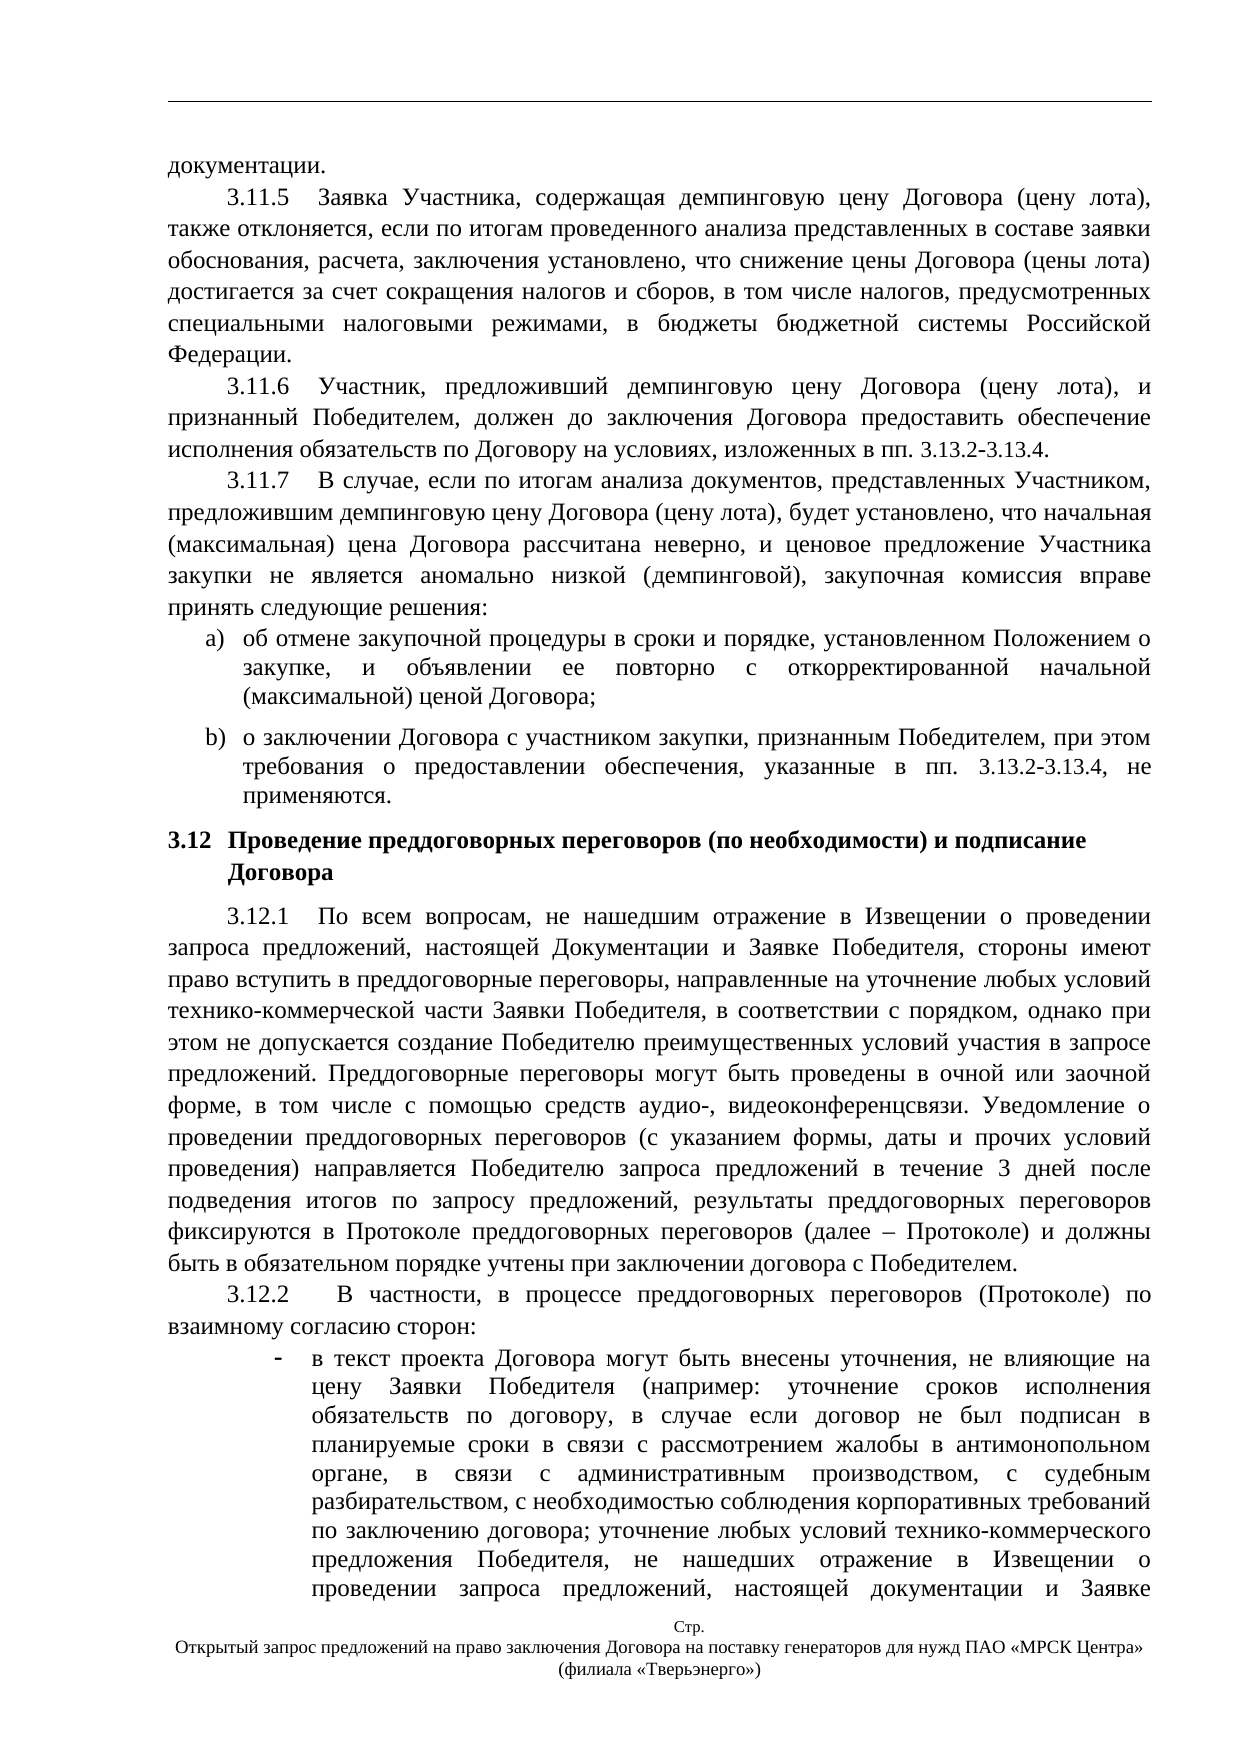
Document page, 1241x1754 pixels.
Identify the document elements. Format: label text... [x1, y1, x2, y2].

list о заключении Договора с участником закупки, признанным Победителем, при этом требования о предоставлении обеспечения, указанные в пп. 3.13.2-3.13.4, не применяются. [205, 722, 1152, 808]
list Заявка Участника, содержащая демпинговую цену Договора (цену лота), также отклоняется, если по итогам проведенного анализа представленных в составе заявки обоснования, расчета, заключения установлено, что снижение цены Договора (цены лота) достигается за счет сокращения налогов и сборов, в том числе налогов, предусмотренных специальными налоговыми режимами, в бюджеты бюджетной системы Российской Федерации. [168, 182, 1152, 368]
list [274, 1343, 1152, 1601]
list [168, 150, 1152, 179]
list об отмене закупочной процедуры в сроки и порядке, установленном Положением о закупке, и объявлении ее повторно с откорректированной начальной (максимальной) ценой Договора; [205, 623, 1152, 710]
list В случае, если по итогам анализа документов, представленных Участником, предложившим демпинговую цену Договора (цену лота), будет установлено, что начальная (максимальная) цена Договора рассчитана неверно, и ценовое предложение Участника закупки не является аномально низкой (демпинговой), закупочная комиссия вправе принять следующие решения: [168, 466, 1152, 621]
list Участник, предложивший демпинговую цену Договора (цену лота), и признанный Победителем, должен до заключения Договора предоставить обеспечение исполнения обязательств по Договору на условиях, изложенных в пп. 3.13.2-3.13.4. [168, 371, 1152, 463]
list В частности, в процессе преддоговорных переговоров (Протоколе) по взаимному согласию сторон: [168, 1279, 1152, 1340]
subtitle Проведение преддоговорных переговоров (по необходимости) и подписание Договора [168, 825, 1152, 885]
list По всем вопросам, не нашедшим отражение в Извещении о проведении запроса предложений, настоящей Документации и Заявке Победителя, стороны имеют право вступить в преддоговорные переговоры, направленные на уточнение любых условий технико-коммерческой части Заявки Победителя, в соответствии с порядком, однако при этом не допускается создание Победителю преимущественных условий участия в запросе предложений. Преддоговорные переговоры могут быть проведены в очной или заочной форме, в том числе с помощью средств аудио-, видеоконференцсвязи. Уведомление о проведении преддоговорных переговоров (с указанием формы, даты и прочих условий проведения) направляется Победителю запроса предложений в течение 3 дней после подведения итогов по запросу предложений, результаты преддоговорных переговоров фиксируются в Протоколе преддоговорных переговоров (далее – Протоколе) и должны быть в обязательном порядке учтены при заключении договора с Победителем. [168, 901, 1152, 1277]
